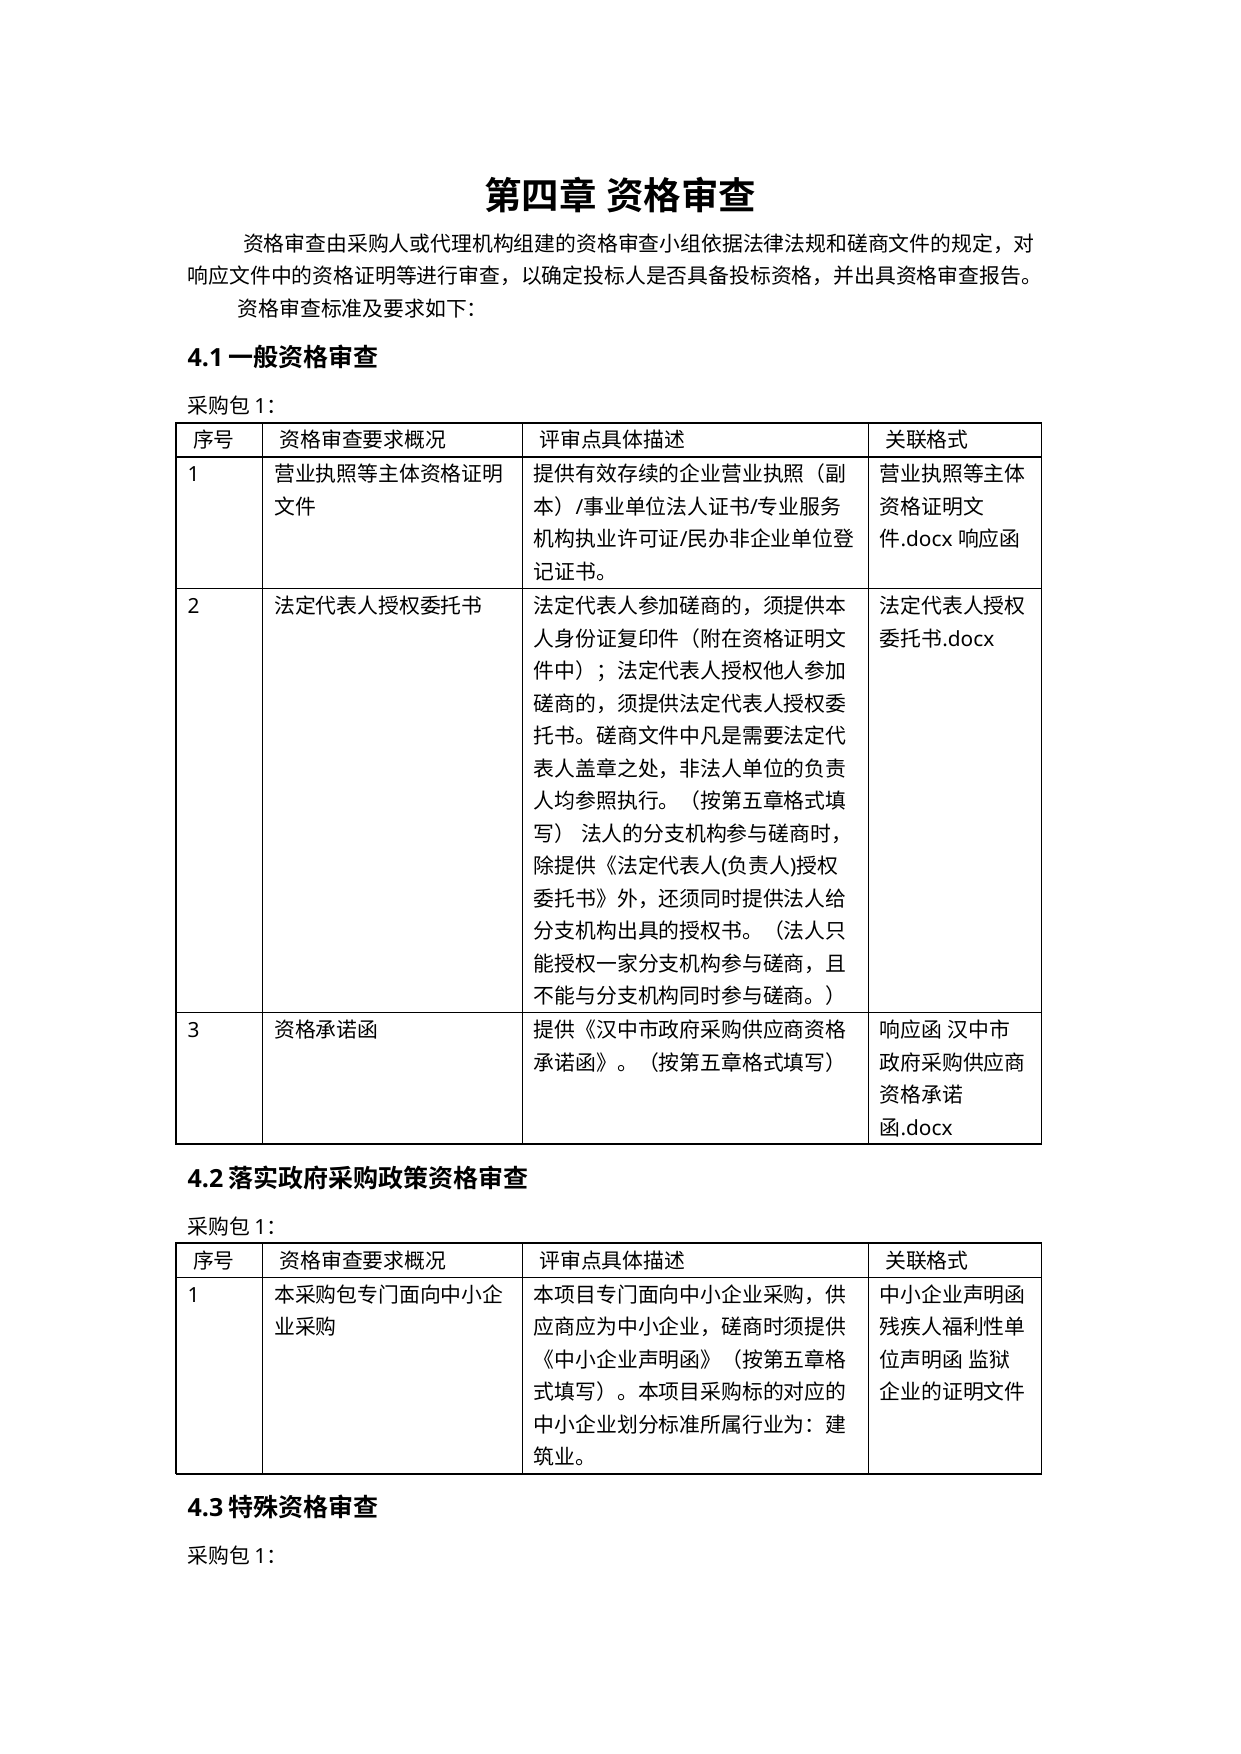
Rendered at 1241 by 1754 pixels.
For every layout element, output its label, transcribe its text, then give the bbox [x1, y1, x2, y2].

table_cell 提供《汉中市政府采购供应商资格承诺函》。（按第五章格式填写） [523, 1013, 868, 1143]
text 采购包1： [187, 1539, 1053, 1572]
table_header 资格审查要求概况 [263, 424, 522, 456]
table_cell 本项目专门面向中小企业采购，供应商应为中小企业，磋商时须提供《中小企业声明函》（按第五章格式填写）。本项目采购标的对应的中小企业划分标准所属行业为：建筑业。 [523, 1278, 868, 1473]
table_cell 1 [177, 1278, 262, 1473]
table_cell 2 [177, 589, 262, 1012]
table_cell 营业执照等主体资格证明文件.docx 响应函 [869, 458, 1041, 588]
table_cell 3 [177, 1013, 262, 1143]
table_header 序号 [177, 424, 262, 456]
table_header 关联格式 [869, 424, 1041, 456]
text 资格审查由采购人或代理机构组建的资格审查小组依据法律法规和磋商文件的规定，对响应文件中的资格证明等进行审查，以确定投标人是否具备投标资格，并出具资格审查报告。 [187, 227, 1053, 292]
table_cell 1 [177, 458, 262, 588]
text 4.1一般资格审查 [187, 324, 1053, 389]
text 采购包1： [187, 1210, 1053, 1242]
table_header 序号 [177, 1244, 262, 1276]
table_cell 法定代表人授权委托书 [263, 589, 522, 1012]
table_cell 提供有效存续的企业营业执照（副本）/事业单位法人证书/专业服务机构执业许可证/民办非企业单位登记证书。 [523, 458, 868, 588]
text 4.3特殊资格审查 [187, 1474, 1053, 1539]
text 第四章 资格审查 [187, 162, 1053, 227]
text 采购包1： [187, 389, 1053, 422]
table_header 资格审查要求概况 [263, 1244, 522, 1276]
table_cell 本采购包专门面向中小企业采购 [263, 1278, 522, 1473]
table_cell 法定代表人参加磋商的，须提供本人身份证复印件（附在资格证明文件中）；法定代表人授权他人参加磋商的，须提供法定代表人授权委托书。磋商文件中凡是需要法定代表人盖章之处，非法人单位的负责人均参照执行。（按第五章格式填写） 法人的分支机构参与磋商时，除提供《法定代表人(负责人)授权委托书》外，还须同时提供法人给分支机构出具的授权书。（法人只能授权一家分支机构参与磋商，且不能与分支机构同时参与磋商。） [523, 589, 868, 1012]
table_header 关联格式 [869, 1244, 1041, 1276]
text 资格审查标准及要求如下： [187, 292, 1053, 324]
table_cell 资格承诺函 [263, 1013, 522, 1143]
text 4.2落实政府采购政策资格审查 [187, 1145, 1053, 1210]
table_cell 中小企业声明函 残疾人福利性单位声明函 监狱企业的证明文件 [869, 1278, 1041, 1473]
table_header 评审点具体描述 [523, 424, 868, 456]
table_cell 响应函 汉中市政府采购供应商资格承诺函.docx [869, 1013, 1041, 1143]
table_cell 营业执照等主体资格证明文件 [263, 458, 522, 588]
table_header 评审点具体描述 [523, 1244, 868, 1276]
table_cell 法定代表人授权委托书.docx [869, 589, 1041, 1012]
